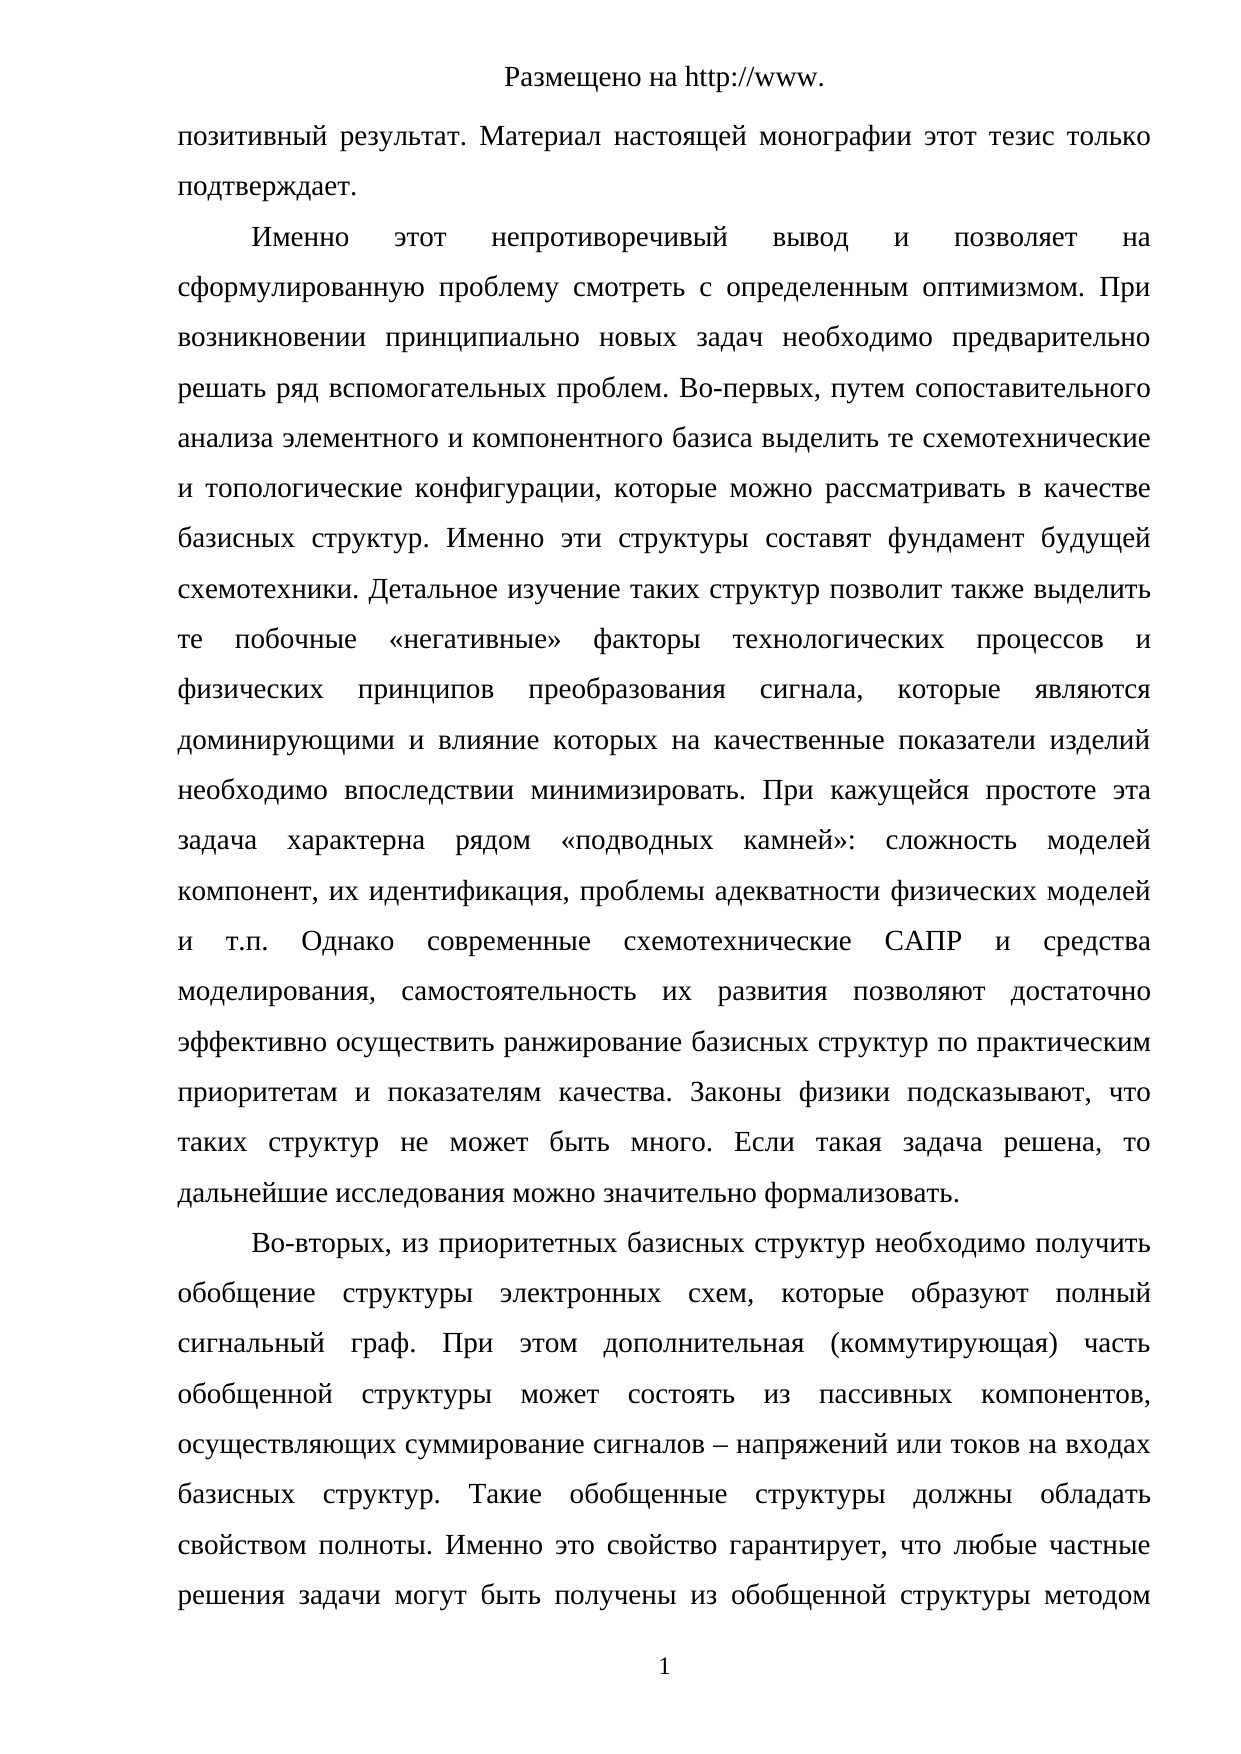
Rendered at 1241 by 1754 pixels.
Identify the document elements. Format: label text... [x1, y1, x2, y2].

text Именно этот непротиворечивый вывод и позволяет на сформулированную проблему смотреть с определенным оптимизмом. При возникновении принципиально новых задач необходимо предварительно решать ряд вспомогательных проблем. Во-первых, путем сопоставительного анализа элементного и компонентного базиса выделить те схемотехнические и топологические конфигурации, которые можно рассматривать в качестве базисных структур. Именно эти структуры составят фундамент будущей схемотехники. Детальное изучение таких структур позволит также выделить те побочные «негативные» факторы технологических процессов и физических принципов преобразования сигнала, которые являются доминирующими и влияние которых на качественные показатели изделий необходимо впоследствии минимизировать. При кажущейся простоте эта задача характерна рядом «подводных камней»: сложность моделей компонент, их идентификация, проблемы адекватности физических моделей и т.п. Однако современные схемотехнические САПР и средства моделирования, самостоятельность их развития позволяют достаточно эффективно осуществить ранжирование базисных структур по практическим приоритетам и показателям качества. Законы физики подсказывают, что таких структур не может быть много. Если такая задача решена, то дальнейшие исследования можно значительно формализовать. [177, 219, 1152, 1208]
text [177, 1225, 1152, 1611]
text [177, 118, 1152, 202]
